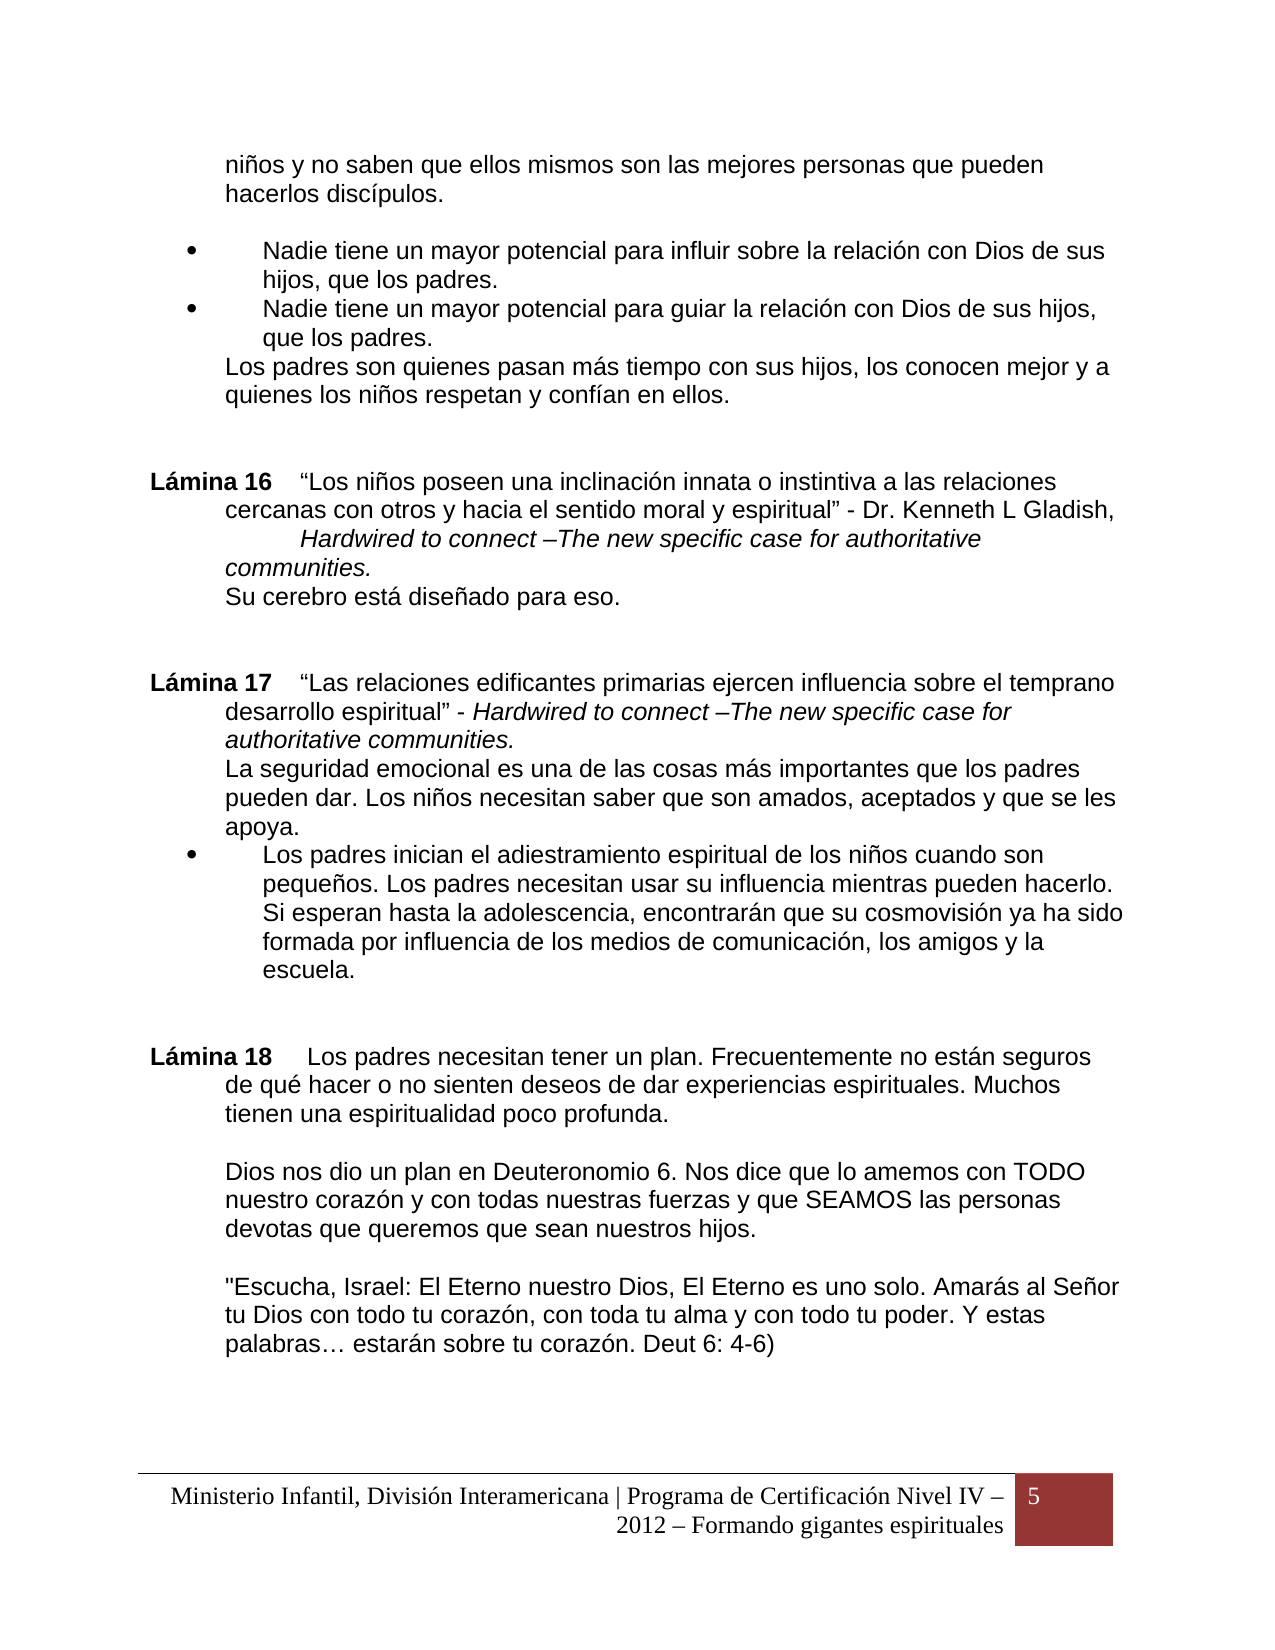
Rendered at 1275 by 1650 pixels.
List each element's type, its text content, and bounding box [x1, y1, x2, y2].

list Nadie tiene un mayor potencial para influir sobre la relación con Dios de sus hijos, que los padres. [187, 236, 1125, 294]
text Los padres son quienes pasan más tiempo con sus hijos, los conocen mejor y a quienes los niños respetan y confían en ellos. [225, 351, 1125, 409]
text Su cerebro está diseñado para eso. [150, 581, 1125, 610]
text Lámina 17 “Las relaciones edificantes primarias ejercen influencia sobre el temprano desarrollo espiritual” - Hardwired to connect –The new specific case for authoritative communities. [150, 668, 1125, 754]
text La seguridad emocional es una de las cosas más importantes que los padres pueden dar. Los niños necesitan saber que son amados, aceptados y que se les apoya. [150, 754, 1125, 840]
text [150, 150, 1125, 207]
text Lámina 16 “Los niños poseen una inclinación innata o instintiva a las relaciones cercanas con otros y hacia el sentido moral y espiritual” - Dr. Kenneth L Gladish, Hardwired to connect –The new specific case for authoritative communities. [150, 466, 1125, 581]
text "Escucha, Israel: El Eterno nuestro Dios, El Eterno es uno solo. Amarás al Señor tu Dios con todo tu corazón, con toda tu alma y con todo tu poder. Y estas palabras… estarán sobre tu corazón. Deut 6: 4-6) [150, 1272, 1125, 1358]
list Nadie tiene un mayor potencial para guiar la relación con Dios de sus hijos, que los padres. [187, 294, 1125, 351]
text Dios nos dio un plan en Deuteronomio 6. Nos dice que lo amemos con TODO nuestro corazón y con todas nuestras fuerzas y que SEAMOS las personas devotas que queremos que sean nuestros hijos. [150, 1157, 1125, 1243]
list Los padres inician el adiestramiento espiritual de los niños cuando son pequeños. Los padres necesitan usar su influencia mientras pueden hacerlo. Si esperan hasta la adolescencia, encontrarán que su cosmovisión ya ha sido formada por influencia de los medios de comunicación, los amigos y la escuela. [187, 840, 1125, 984]
text Lámina 18 Los padres necesitan tener un plan. Frecuentemente no están seguros de qué hacer o no sienten deseos de dar experiencias espirituales. Muchos tienen una espiritualidad poco profunda. [150, 1042, 1125, 1128]
